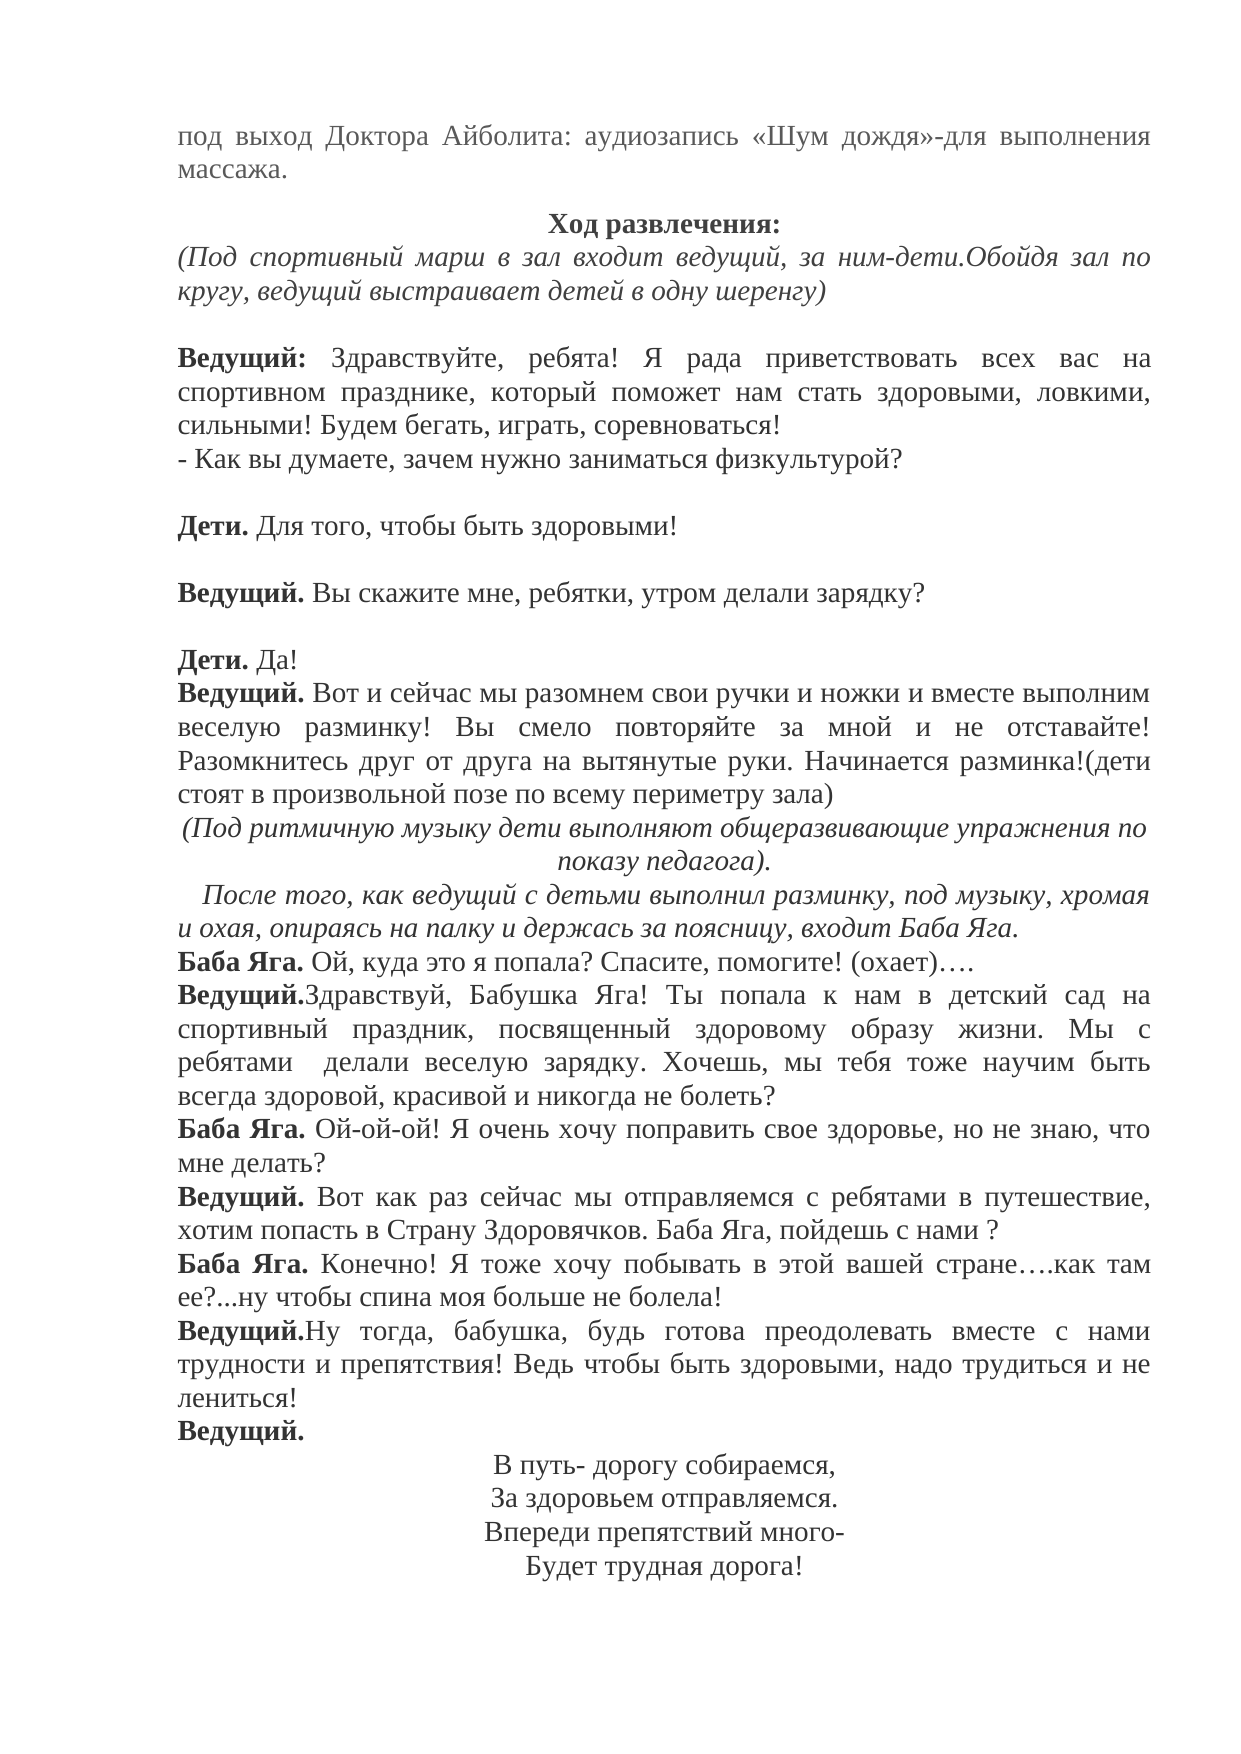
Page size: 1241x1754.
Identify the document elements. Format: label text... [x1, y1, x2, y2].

text Впереди препятствий много- [177, 1514, 1152, 1548]
text Ведущий.Здравствуй, Бабушка Яга! Ты попала к нам в детский сад на спортивный праздник, посвященный здоровому образу жизни. Мы с ребятами делали веселую зарядку. Хочешь, мы тебя тоже научим быть всегда здоровой, красивой и никогда не болеть? [177, 977, 1152, 1112]
text Ведущий. Вот и сейчас мы разомнем свои ручки и ножки и вместе выполним веселую разминку! Вы смело повторяйте за мной и не отставайте!Разомкнитесь друг от друга на вытянутые руки. Начинается разминка!(дети стоят в произвольной позе по всему периметру зала) [177, 676, 1152, 810]
text Баба Яга. Конечно! Я тоже хочу побывать в этой вашей стране….как там ее?...ну чтобы спина моя больше не болела! [177, 1246, 1152, 1313]
text За здоровьем отправляемся. [177, 1481, 1152, 1514]
text (Под ритмичную музыку дети выполняют общеразвивающие упражнения по показу педагога). [177, 810, 1152, 877]
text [177, 118, 1152, 185]
text Ход развлечения: [177, 206, 1152, 239]
text Ведущий. Вот как раз сейчас мы отправляемся с ребятами в путешествие, хотим попасть в Страну Здоровячков. Баба Яга, пойдешь с нами ? [177, 1179, 1152, 1246]
text Ведущий. [177, 1413, 1152, 1447]
text Баба Яга. Ой-ой-ой! Я очень хочу поправить свое здоровье, но не знаю, что мне делать? [177, 1112, 1152, 1179]
text Будет трудная дорога! [177, 1548, 1152, 1581]
text Ведущий.Ну тогда, бабушка, будь готова преодолевать вместе с нами трудности и препятствия! Ведь чтобы быть здоровыми, надо трудиться и не лениться! [177, 1313, 1152, 1413]
text (Под спортивный марш в зал входит ведущий, за ним-дети.Обойдя зал по кругу, ведущий выстраивает детей в одну шеренгу) [177, 239, 1152, 307]
text Ведущий: Здравствуйте, ребята! Я рада приветствовать всех вас на спортивном празднике, который поможет нам стать здоровыми, ловкими, сильными! Будем бегать, играть, соревноваться! [177, 340, 1152, 441]
text - Как вы думаете, зачем нужно заниматься физкультурой? [177, 441, 1152, 474]
text Дети. Для того, чтобы быть здоровыми! [177, 508, 1152, 541]
text Ведущий. Вы скажите мне, ребятки, утром делали зарядку? [177, 575, 1152, 608]
text После того, как ведущий с детьми выполнил разминку, под музыку, хромая и охая, опираясь на палку и держась за поясницу, входит Баба Яга. [177, 877, 1152, 944]
text Баба Яга. Ой, куда это я попала? Спасите, помогите! (охает)…. [177, 944, 1152, 977]
text Дети. Да! [177, 642, 1152, 676]
text В путь- дорогу собираемся, [177, 1447, 1152, 1481]
